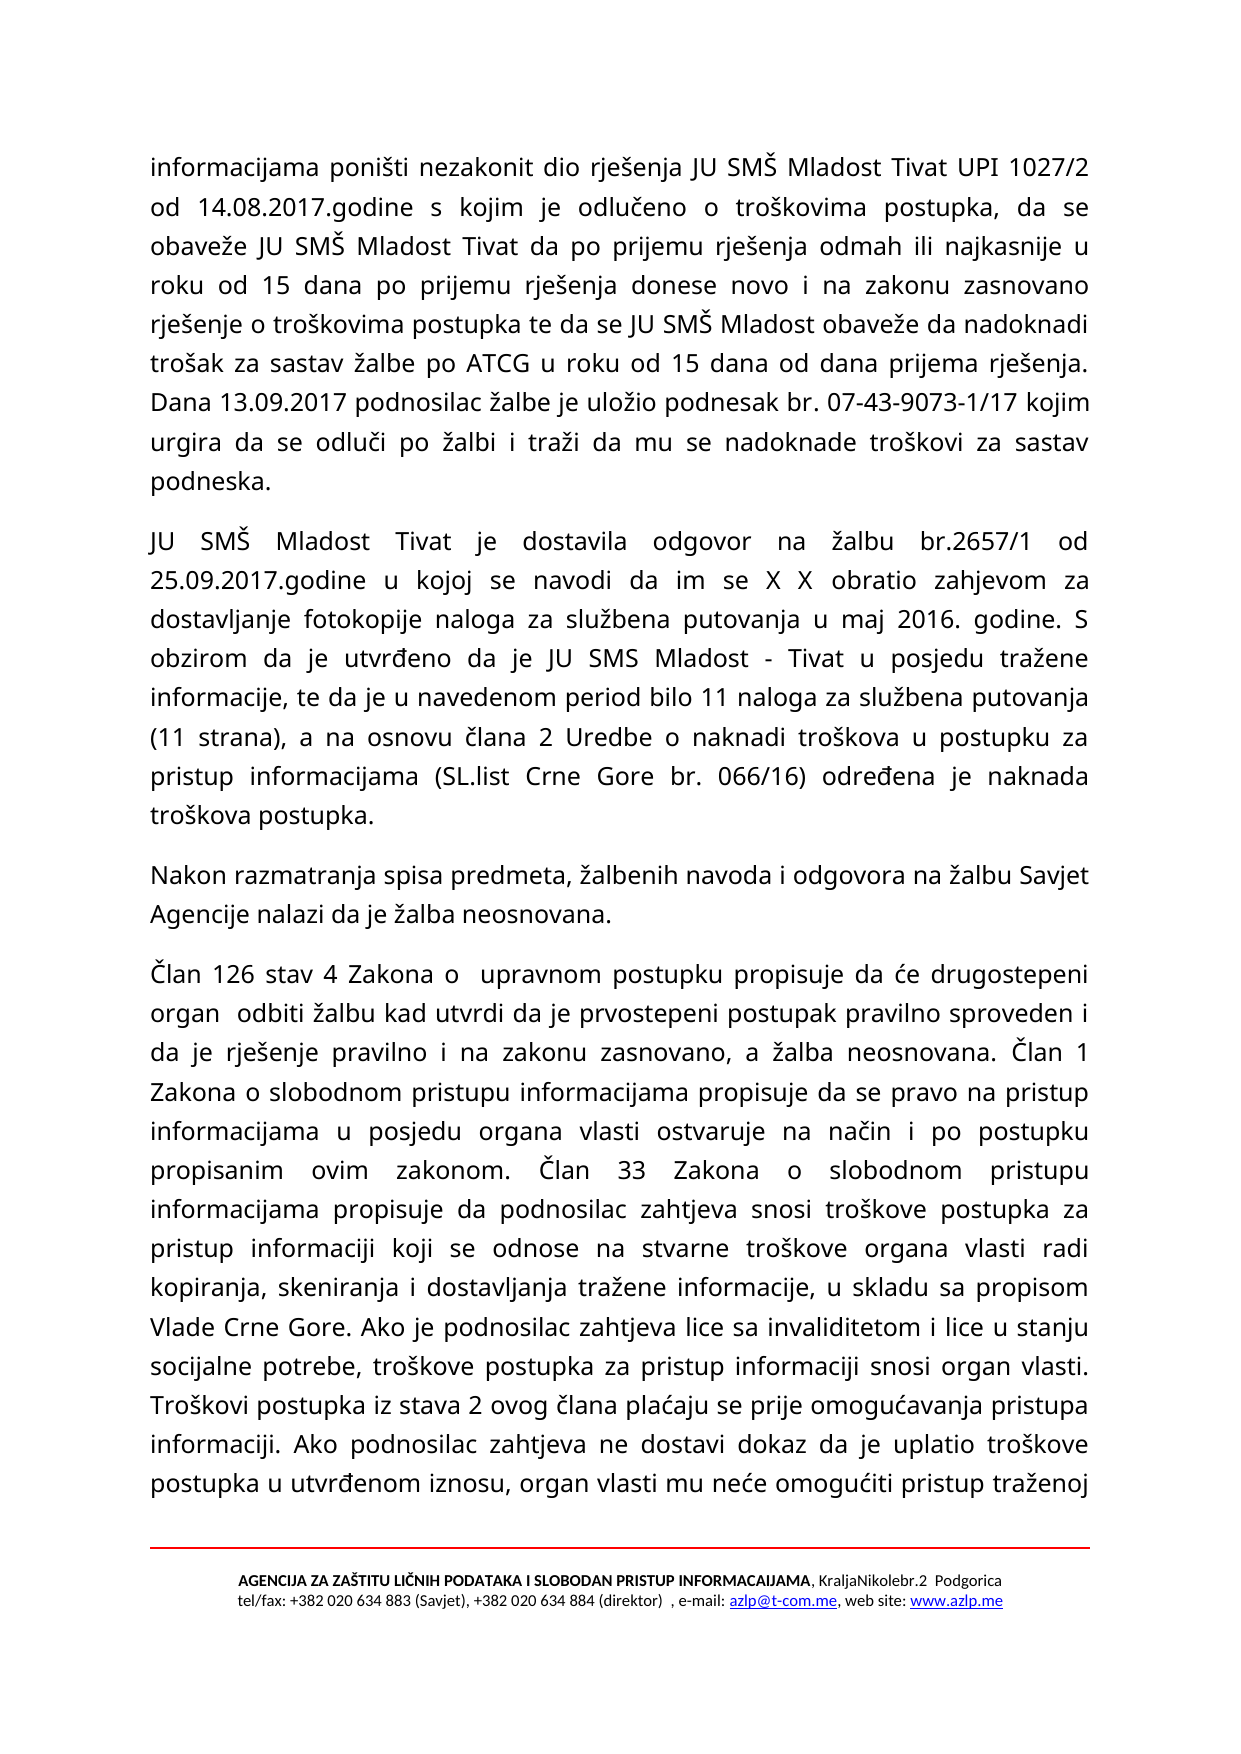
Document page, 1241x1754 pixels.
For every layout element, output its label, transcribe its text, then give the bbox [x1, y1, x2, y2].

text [150, 957, 1090, 1500]
text JU SMŠ Mladost Tivat je dostavila odgovor na žalbu br.2657/1 od 25.09.2017.godine u kojoj se navodi da im se X X obratio zahjevom za dostavljanje fotokopije naloga za službena putovanja u maj 2016. godine. S obzirom da je utvrđeno da je JU SMS Mladost - Tivat u posjedu tražene informacije, te da je u navedenom period bilo 11 naloga za službena putovanja (11 strana), a na osnovu člana 2 Uredbe o naknadi troškova u postupku za pristup informacijama (SL.list Crne Gore br. 066/16) određena je naknada troškova postupka. [150, 523, 1090, 832]
text Nakon razmatranja spisa predmeta, žalbenih navoda i odgovora na žalbu Savjet Agencije nalazi da je žalba neosnovana. [150, 857, 1090, 931]
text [150, 150, 1090, 497]
